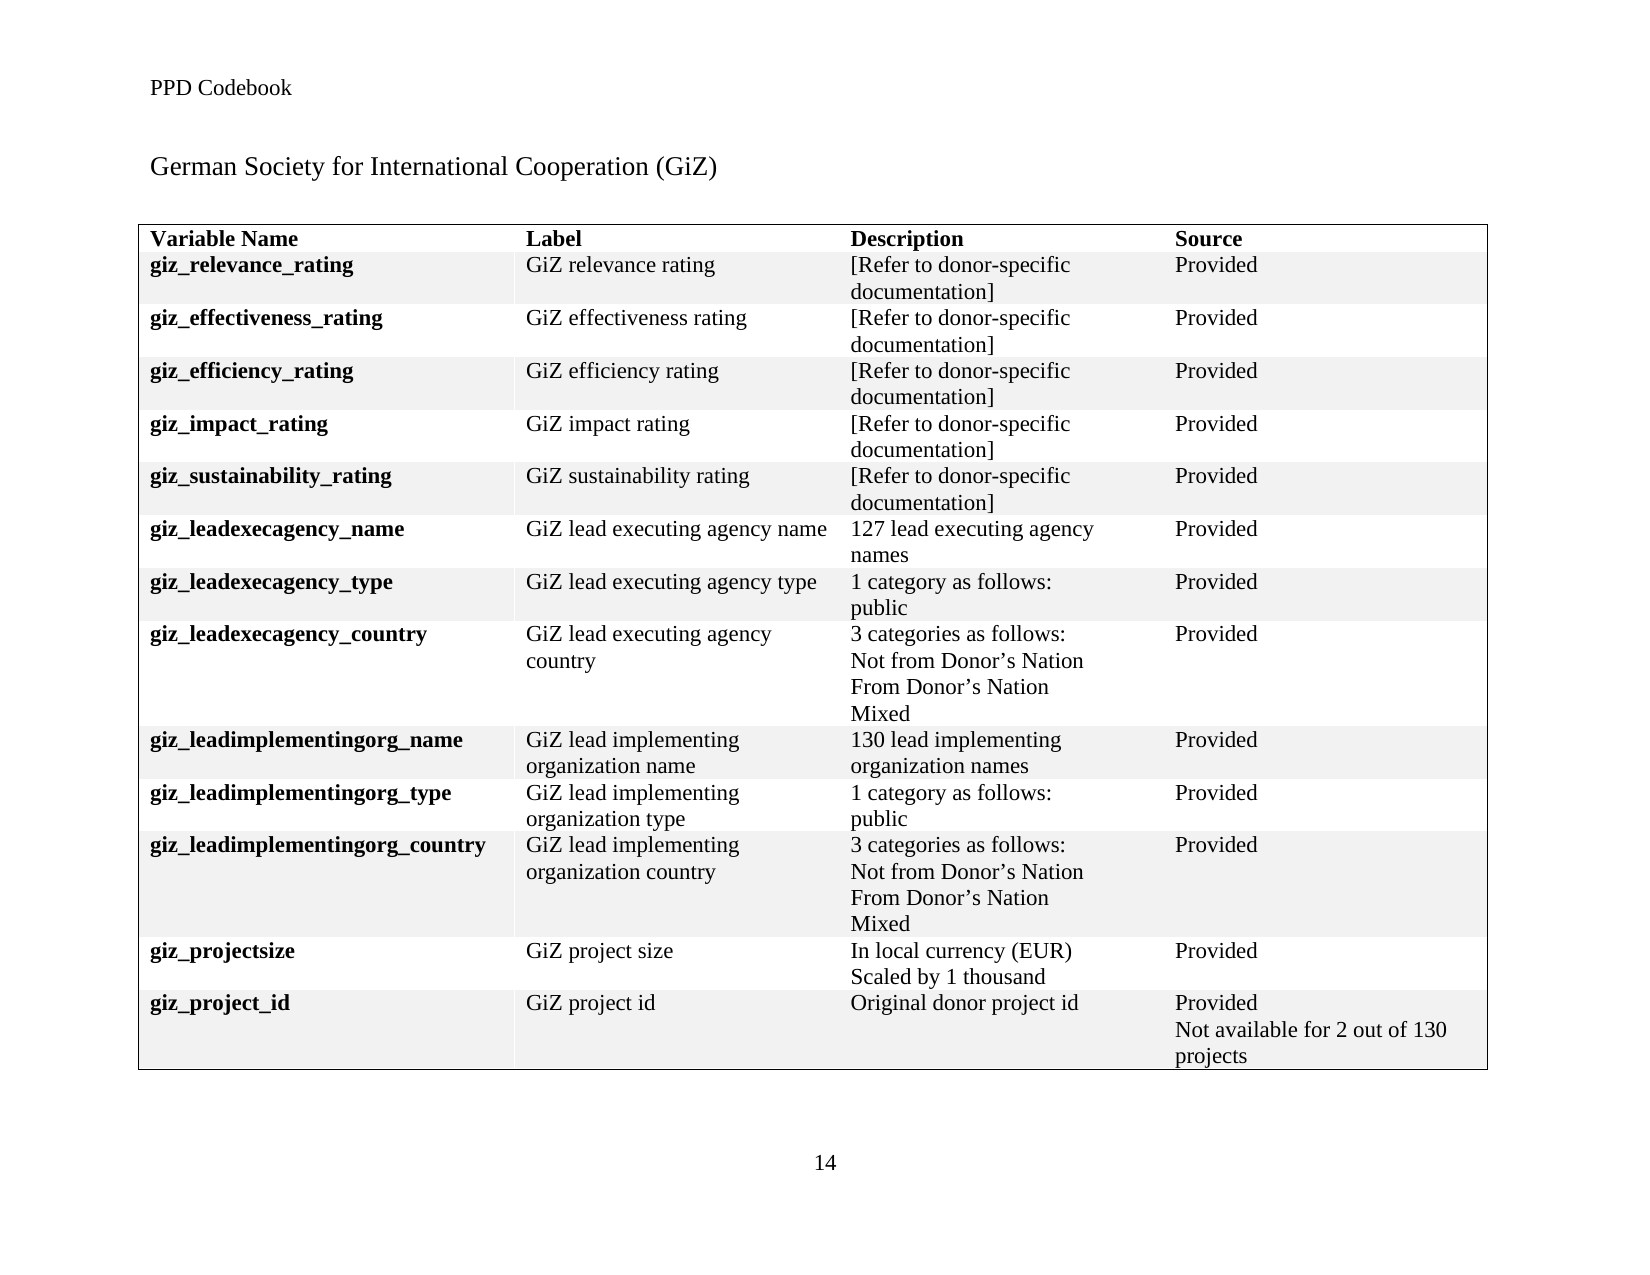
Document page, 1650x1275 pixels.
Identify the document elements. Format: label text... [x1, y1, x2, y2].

table_header Variable Name [139, 225, 514, 252]
table_cell giz_leadexecagency_name [139, 515, 514, 568]
table_cell GiZ impact rating [515, 410, 839, 462]
table_cell Provided [1164, 357, 1487, 410]
table_cell 127 lead executing agency names [839, 515, 1164, 568]
table_cell Provided [1164, 462, 1487, 515]
table_cell GiZ project size [515, 937, 839, 989]
table_cell giz_relevance_rating [139, 252, 514, 304]
table_cell giz_leadimplementingorg_country [139, 831, 514, 937]
table_cell giz_project_id [139, 990, 514, 1068]
table_cell Provided [1164, 831, 1487, 937]
table_cell Provided [1164, 937, 1487, 989]
table_cell Provided [1164, 410, 1487, 462]
table_cell [Refer to donor-specific documentation] [839, 357, 1164, 410]
table_cell Provided [1164, 568, 1487, 621]
table_cell Provided [1164, 515, 1487, 568]
table_cell Original donor project id [839, 990, 1164, 1068]
table_cell GiZ lead executing agency type [515, 568, 839, 621]
table_cell 1 category as follows: public [839, 568, 1164, 621]
table_cell [Refer to donor-specific documentation] [839, 410, 1164, 462]
table_cell giz_leadexecagency_country [139, 621, 514, 726]
table_cell GiZ lead implementing organization name [515, 726, 839, 779]
table_header Source [1164, 225, 1487, 252]
table_cell [Refer to donor-specific documentation] [839, 252, 1164, 304]
table_cell GiZ lead executing agency name [515, 515, 839, 568]
table_cell giz_effectiveness_rating [139, 304, 514, 357]
table_cell giz_sustainability_rating [139, 462, 514, 515]
table_cell GiZ lead implementing organization type [515, 779, 839, 831]
table_cell Provided [1164, 252, 1487, 304]
table_header Label [515, 225, 839, 252]
table_cell GiZ lead executing agency country [515, 621, 839, 726]
table_cell GiZ effectiveness rating [515, 304, 839, 357]
table_cell 3 categories as follows: Not from Donor’s Nation From Donor’s Nation Mixed [839, 831, 1164, 937]
table_cell giz_leadimplementingorg_type [139, 779, 514, 831]
table_header Description [839, 225, 1164, 252]
table_cell Provided Not available for 2 out of 130 projects [1164, 990, 1487, 1068]
table_cell Provided [1164, 304, 1487, 357]
table_cell [Refer to donor-specific documentation] [839, 304, 1164, 357]
table_cell GiZ sustainability rating [515, 462, 839, 515]
table_cell 3 categories as follows: Not from Donor’s Nation From Donor’s Nation Mixed [839, 621, 1164, 726]
table_cell giz_leadimplementingorg_name [139, 726, 514, 779]
table_cell Provided [1164, 779, 1487, 831]
table_cell Provided [1164, 621, 1487, 726]
table_cell giz_projectsize [139, 937, 514, 989]
subtitle German Society for International Cooperation (GiZ) [150, 150, 1500, 181]
table_cell In local currency (EUR) Scaled by 1 thousand [839, 937, 1164, 989]
table_cell giz_efficiency_rating [139, 357, 514, 410]
table_cell giz_impact_rating [139, 410, 514, 462]
table_cell 1 category as follows: public [839, 779, 1164, 831]
table_cell [Refer to donor-specific documentation] [839, 462, 1164, 515]
table_cell giz_leadexecagency_type [139, 568, 514, 621]
table_cell GiZ lead implementing organization country [515, 831, 839, 937]
table_cell Provided [1164, 726, 1487, 779]
table_cell GiZ relevance rating [515, 252, 839, 304]
table_cell 130 lead implementing organization names [839, 726, 1164, 779]
table_cell GiZ efficiency rating [515, 357, 839, 410]
table_cell GiZ project id [515, 990, 839, 1068]
